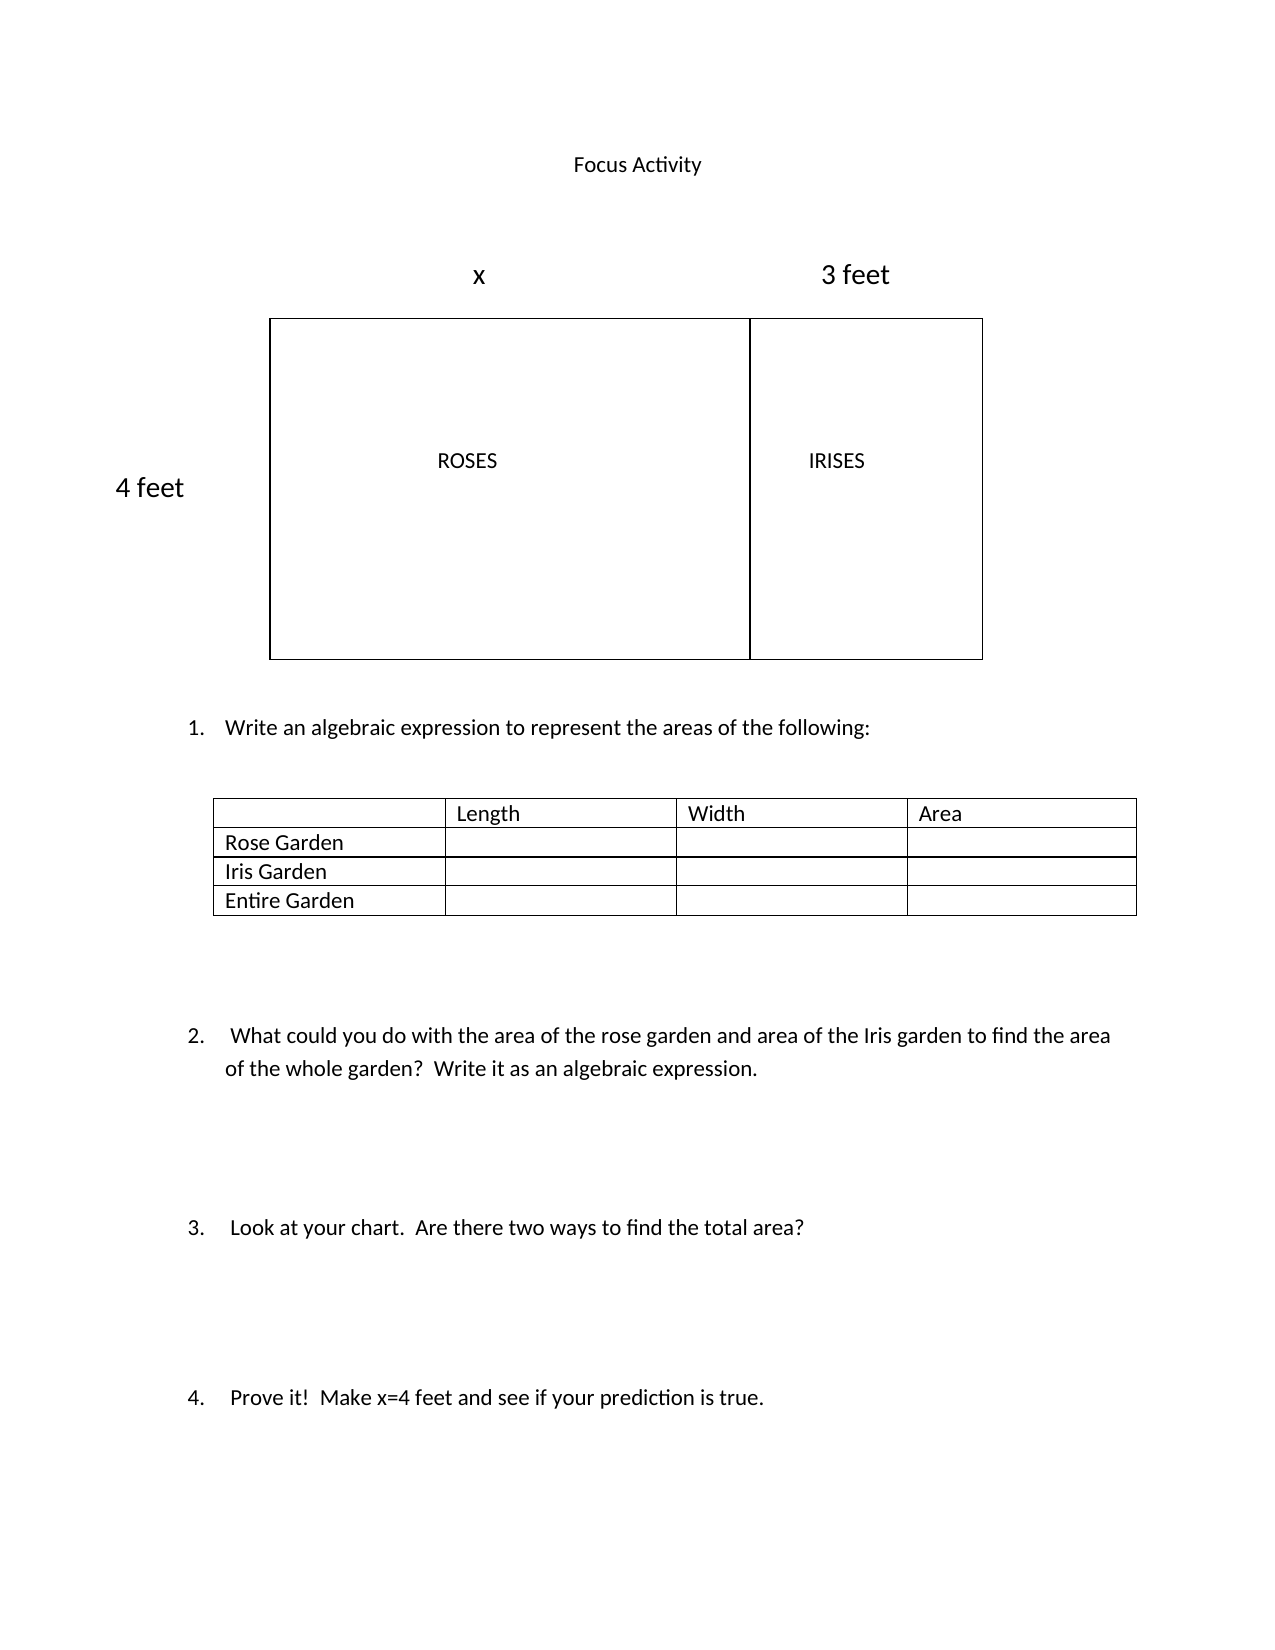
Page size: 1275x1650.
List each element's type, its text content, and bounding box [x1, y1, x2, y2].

text Focus Activity [150, 150, 1125, 178]
table_cell [908, 828, 1136, 856]
table_cell [908, 886, 1136, 914]
table_cell [446, 828, 676, 856]
table_cell [908, 858, 1136, 885]
table_cell [446, 886, 676, 914]
table_header Area [908, 799, 1136, 827]
table_cell Rose Garden [214, 828, 445, 856]
table_header [214, 799, 445, 827]
table_cell Iris Garden [214, 858, 445, 885]
table_header [751, 319, 982, 659]
table_cell [446, 858, 676, 885]
table_cell [677, 828, 907, 856]
list Write an algebraic expression to represent the areas of the following: [187, 713, 1125, 741]
list What could you do with the area of the rose garden and area of the Iris garden to find the area of the whole garden? Write it as an algebraic expression. [187, 1022, 1125, 1082]
list Look at your chart. Are there two ways to find the total area? [187, 1213, 1125, 1241]
list Prove it! Make x=4 feet and see if your prediction is true. [187, 1383, 1125, 1411]
table_header Length [446, 799, 676, 827]
table_cell [677, 858, 907, 885]
table_header Width [677, 799, 907, 827]
table_cell Entire Garden [214, 886, 445, 914]
text x 3 feet [150, 256, 1125, 292]
table_cell [677, 886, 907, 914]
table_header [271, 319, 749, 659]
